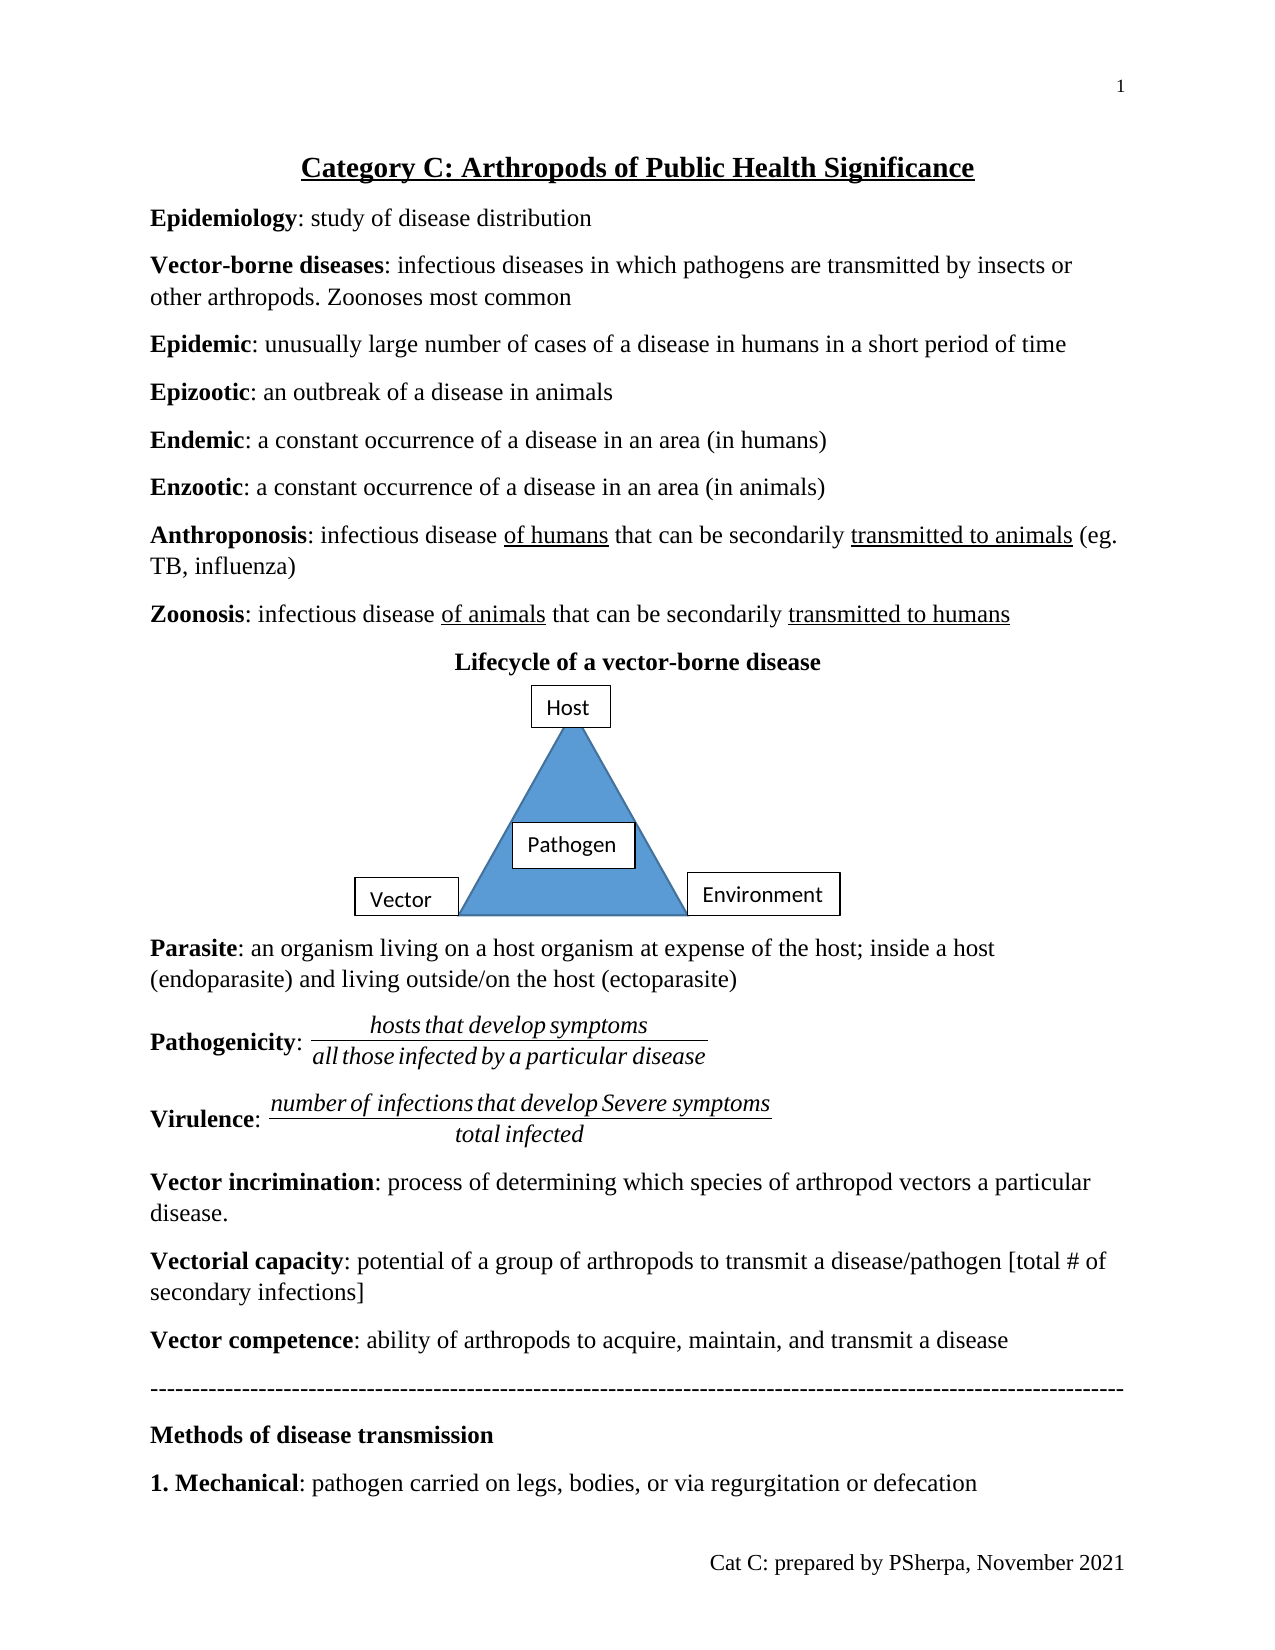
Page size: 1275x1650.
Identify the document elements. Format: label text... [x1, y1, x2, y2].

text Epidemic: unusually large number of cases of a disease in humans in a short period of time [150, 329, 1125, 358]
text Parasite: an organism living on a host organism at expense of the host; inside a host (endoparasite) and living outside/on the host (ectoparasite) [150, 933, 1125, 993]
text Methods of disease transmission [150, 1420, 1125, 1449]
text Lifecycle of a vector-borne disease [150, 647, 1125, 675]
text Epidemiology: study of disease distribution [150, 203, 1125, 232]
text Vector competence: ability of arthropods to acquire, maintain, and transmit a disease [150, 1325, 1125, 1354]
text --------------------------------------------------------------------------------------------------------------------- [150, 1373, 1125, 1401]
text Zoonosis: infectious disease of animals that can be secondarily transmitted to humans [150, 599, 1125, 628]
text Pathogenicity: [150, 1012, 1125, 1071]
text 1. Mechanical: pathogen carried on legs, bodies, or via regurgitation or defecation [150, 1468, 1125, 1497]
text Enzootic: a constant occurrence of a disease in an area (in animals) [150, 472, 1125, 501]
text Vector-borne diseases: infectious diseases in which pathogens are transmitted by insects or other arthropods. Zoonoses most common [150, 251, 1125, 310]
text Epizootic: an outbreak of a disease in animals [150, 377, 1125, 406]
text Vector incrimination: process of determining which species of arthropod vectors a particular disease. [150, 1167, 1125, 1227]
text Anthroponosis: infectious disease of humans that can be secondarily transmitted to animals (eg. TB, influenza) [150, 520, 1125, 580]
text Category C: Arthropods of Public Health Significance [150, 150, 1125, 183]
text Vectorial capacity: potential of a group of arthropods to transmit a disease/pathogen [total # of secondary infections] [150, 1246, 1125, 1306]
text Virulence: [150, 1089, 1125, 1148]
text Endemic: a constant occurrence of a disease in an area (in humans) [150, 425, 1125, 453]
